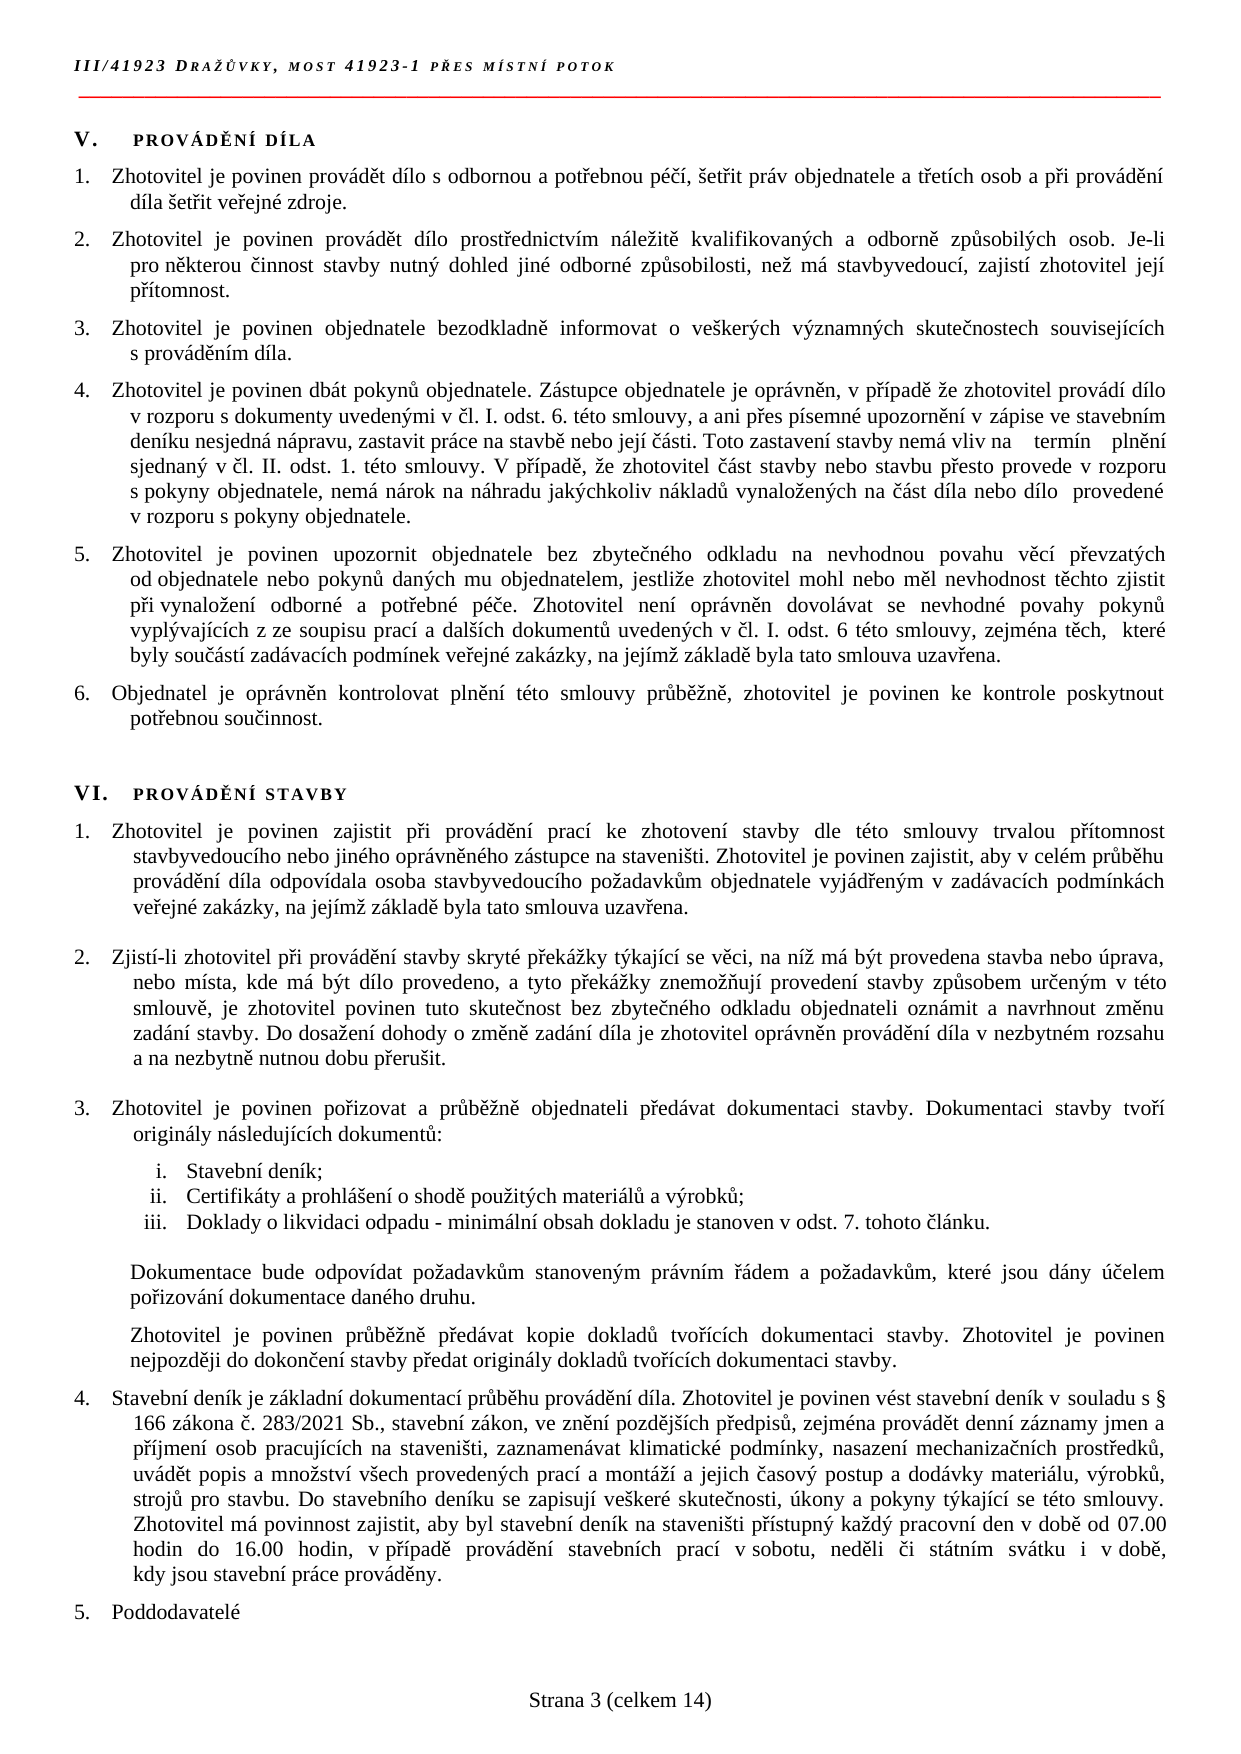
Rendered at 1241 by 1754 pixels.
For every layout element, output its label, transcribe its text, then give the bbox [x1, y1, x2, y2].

list Objednatel je oprávněn kontrolovat plnění této smlouvy průběžně, zhotovitel je povinen ke kontrole poskytnout potřebnou součinnost. [74, 680, 1166, 730]
list Stavební deník je základní dokumentací průběhu provádění díla. Zhotovitel je povinen vést stavební deník v souladu s § 166 zákona č. 283/2021 Sb., stavební zákon, ve znění pozdějších předpisů, zejména provádět denní záznamy jmen a příjmení osob pracujících na staveništi, zaznamenávat klimatické podmínky, nasazení mechanizačních prostředků, uvádět popis a množství všech provedených prací a montáží a jejich časový postup a dodávky materiálu, výrobků, strojů pro stavbu. Do stavebního deníku se zapisují veškeré skutečnosti, úkony a pokyny týkající se této smlouvy. Zhotovitel má povinnost zajistit, aby byl stavební deník na staveništi přístupný každý pracovní den v době od 07.00 hodin do 16.00 hodin, v případě provádění stavebních prací v sobotu, neděli či státním svátku i v době, kdy jsou stavební práce prováděny. [74, 1385, 1166, 1587]
list Zhotovitel je povinen objednatele bezodkladně informovat o veškerých významných skutečnostech souvisejících s prováděním díla. [74, 314, 1166, 365]
list Doklady o likvidaci odpadu - minimální obsah dokladu je stanoven v odst. 7. tohoto článku. [167, 1209, 1166, 1234]
list Zjistí-li zhotovitel při provádění stavby skryté překážky týkající se věci, na níž má být provedena stavba nebo úprava, nebo místa, kde má být dílo provedeno, a tyto překážky znemožňují provedení stavby způsobem určeným v této smlouvě, je zhotovitel povinen tuto skutečnost bez zbytečného odkladu objednateli oznámit a navrhnout změnu zadání stavby. Do dosažení dohody o změně zadání díla je zhotovitel oprávněn provádění díla v nezbytném rozsahu a na nezbytně nutnou dobu přerušit. [74, 944, 1166, 1070]
list Zhotovitel je povinen provádět dílo prostřednictvím náležitě kvalifikovaných a odborně způsobilých osob. Je-li pro některou činnost stavby nutný dohled jiné odborné způsobilosti, než má stavbyvedoucí, zajistí zhotovitel její přítomnost. [74, 226, 1166, 302]
list provádění stavby [74, 780, 1166, 806]
list Zhotovitel je povinen zajistit při provádění prací ke zhotovení stavby dle této smlouvy trvalou přítomnost stavbyvedoucího nebo jiného oprávněného zástupce na staveništi. Zhotovitel je povinen zajistit, aby v celém průběhu provádění díla odpovídala osoba stavbyvedoucího požadavkům objednatele vyjádřeným v zadávacích podmínkách veřejné zakázky, na jejímž základě byla tato smlouva uzavřena. [74, 818, 1166, 919]
list provádění díla [74, 126, 1166, 151]
text Zhotovitel je povinen průběžně předávat kopie dokladů tvořících dokumentaci stavby. Zhotovitel je povinen nejpozději do dokončení stavby předat originály dokladů tvořících dokumentaci stavby. [130, 1322, 1166, 1372]
list Certifikáty a prohlášení o shodě použitých materiálů a výrobků; [167, 1183, 1166, 1209]
text Dokumentace bude odpovídat požadavkům stanoveným právním řádem a požadavkům, které jsou dány účelem pořizování dokumentace daného druhu. [130, 1259, 1166, 1309]
list Zhotovitel je povinen upozornit objednatele bez zbytečného odkladu na nevhodnou povahu věcí převzatých od objednatele nebo pokynů daných mu objednatelem, jestliže zhotovitel mohl nebo měl nevhodnost těchto zjistit při vynaložení odborné a potřebné péče. Zhotovitel není oprávněn dovolávat se nevhodné povahy pokynů vyplývajících z ze soupisu prací a dalších dokumentů uvedených v čl. I. odst. 6 této smlouvy, zejména těch, které byly součástí zadávacích podmínek veřejné zakázky, na jejímž základě byla tato smlouva uzavřena. [74, 541, 1166, 667]
list Zhotovitel je povinen provádět dílo s odbornou a potřebnou péčí, šetřit práv objednatele a třetích osob a při provádění díla šetřit veřejné zdroje. [74, 163, 1166, 214]
list Zhotovitel je povinen dbát pokynů objednatele. Zástupce objednatele je oprávněn, v případě že zhotovitel provádí dílo v rozporu s dokumenty uvedenými v čl. I. odst. 6. této smlouvy, a ani přes písemné upozornění v zápise ve stavebním deníku nesjedná nápravu, zastavit práce na stavbě nebo její části. Toto zastavení stavby nemá vliv na termín plnění sjednaný v čl. II. odst. 1. této smlouvy. V případě, že zhotovitel část stavby nebo stavbu přesto provede v rozporu s pokyny objednatele, nemá nárok na náhradu jakýchkoliv nákladů vynaložených na část díla nebo dílo provedené v rozporu s pokyny objednatele. [74, 377, 1166, 529]
list Poddodavatelé [74, 1599, 1166, 1624]
list Stavební deník; [167, 1158, 1166, 1183]
list Zhotovitel je povinen pořizovat a průběžně objednateli předávat dokumentaci stavby. Dokumentaci stavby tvoří originály následujících dokumentů: [74, 1095, 1166, 1146]
